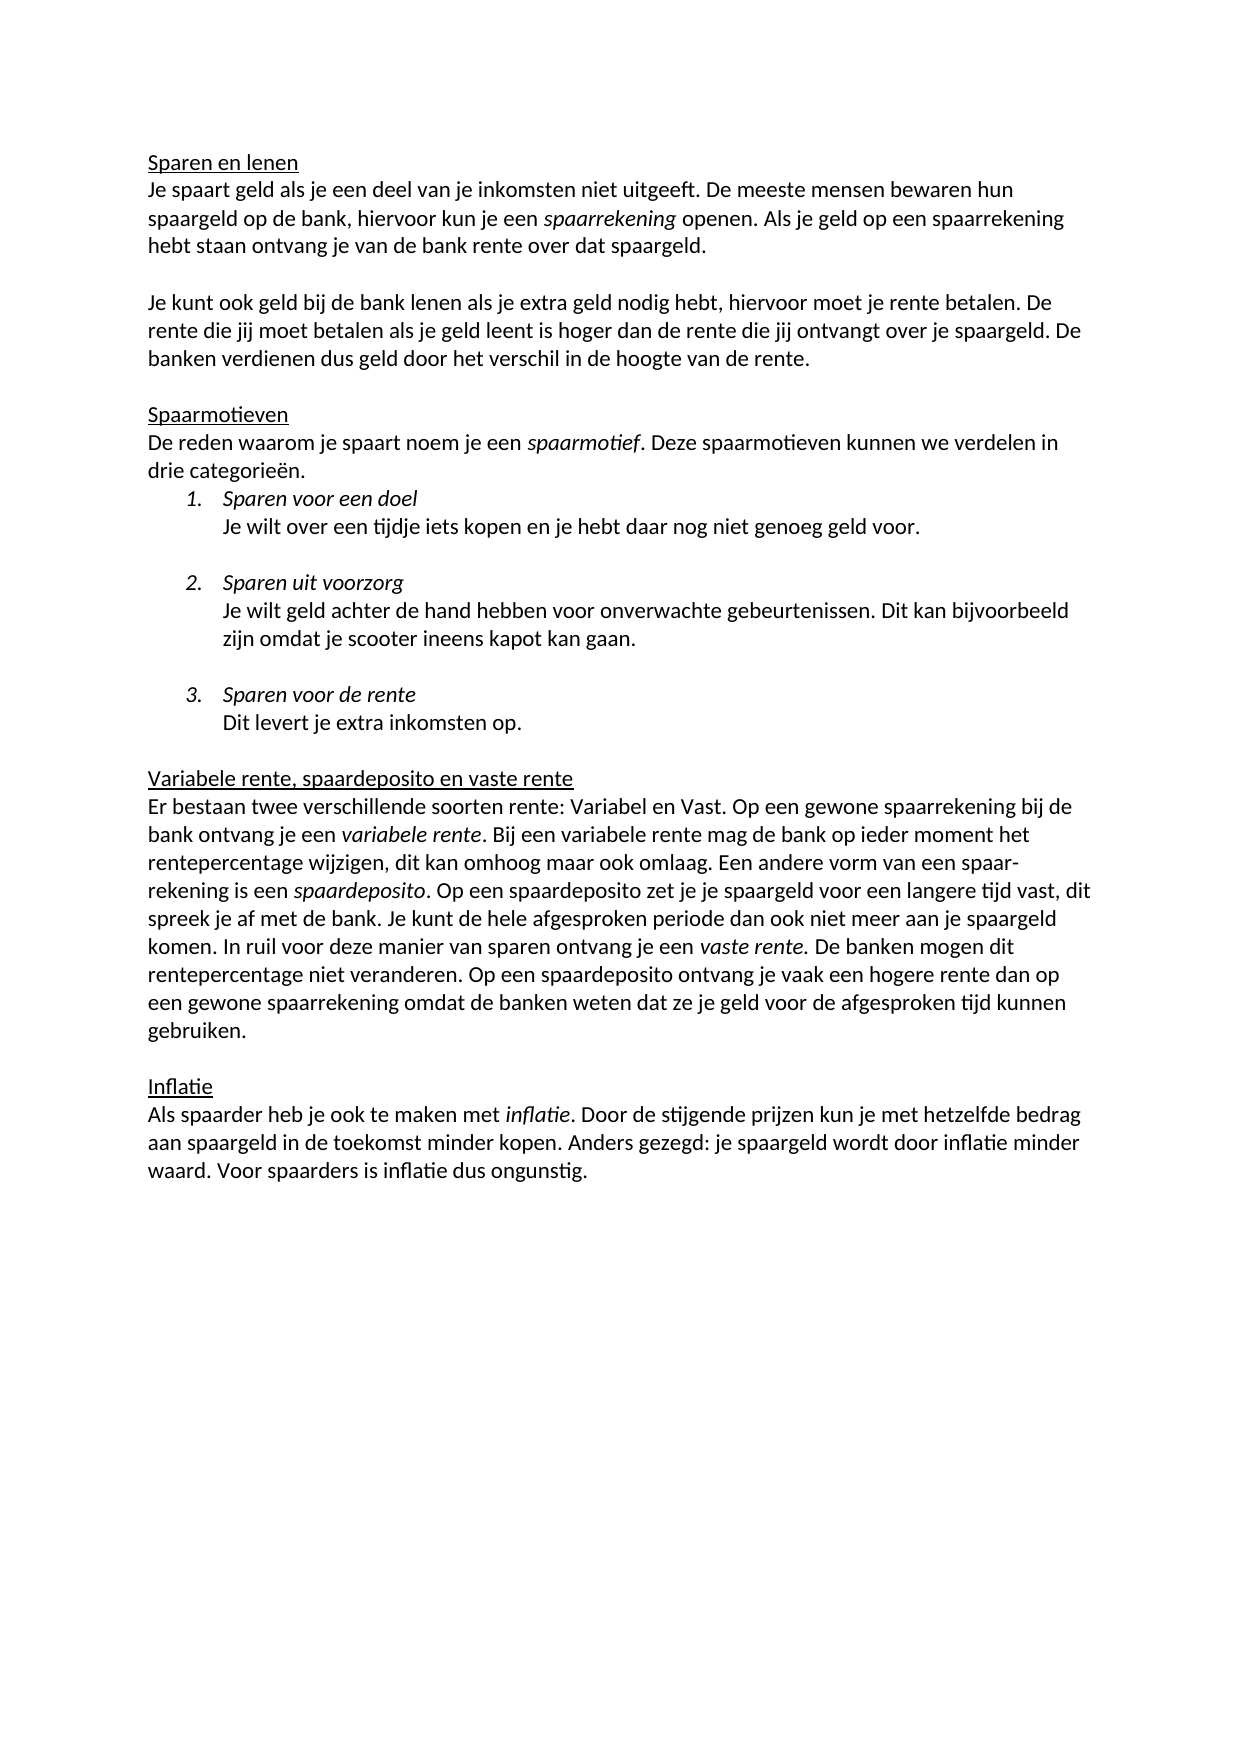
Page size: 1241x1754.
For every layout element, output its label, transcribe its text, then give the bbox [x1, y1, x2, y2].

list Sparen uit voorzorg [185, 568, 1093, 596]
text Er bestaan twee verschillende soorten rente: Variabel en Vast. Op een gewone spaarrekening bij de bank ontvang je een variabele rente. Bij een variabele rente mag de bank op ieder moment het rentepercentage wijzigen, dit kan omhoog maar ook omlaag. Een andere vorm van een spaar- rekening is een spaardeposito. Op een spaardeposito zet je je spaargeld voor een langere tijd vast, dit spreek je af met de bank. Je kunt de hele afgesproken periode dan ook niet meer aan je spaargeld komen. In ruil voor deze manier van sparen ontvang je een vaste rente. De banken mogen dit rentepercentage niet veranderen. Op een spaardeposito ontvang je vaak een hogere rente dan op een gewone spaarrekening omdat de banken weten dat ze je geld voor de afgesproken tijd kunnen gebruiken. [148, 792, 1093, 1044]
text Je wilt over een tijdje iets kopen en je hebt daar nog niet genoeg geld voor. [223, 512, 1093, 540]
text Dit levert je extra inkomsten op. [223, 708, 1093, 736]
text Je kunt ook geld bij de bank lenen als je extra geld nodig hebt, hiervoor moet je rente betalen. De rente die jij moet betalen als je geld leent is hoger dan de rente die jij ontvangt over je spaargeld. De banken verdienen dus geld door het verschil in de hoogte van de rente. [148, 288, 1093, 372]
text Je wilt geld achter de hand hebben voor onverwachte gebeurtenissen. Dit kan bijvoorbeeld zijn omdat je scooter ineens kapot kan gaan. [223, 596, 1093, 652]
text Spaarmotieven [148, 400, 1093, 428]
text Variabele rente, spaardeposito en vaste rente [148, 764, 1093, 792]
text Je spaart geld als je een deel van je inkomsten niet uitgeeft. De meeste mensen bewaren hun spaargeld op de bank, hiervoor kun je een spaarrekening openen. Als je geld op een spaarrekening hebt staan ontvang je van de bank rente over dat spaargeld. [148, 176, 1093, 260]
list Sparen voor een doel [185, 484, 1093, 512]
text Inflatie [148, 1072, 1093, 1100]
text De reden waarom je spaart noem je een spaarmotief. Deze spaarmotieven kunnen we verdelen in drie categorieën. [148, 428, 1093, 484]
text Als spaarder heb je ook te maken met inflatie. Door de stijgende prijzen kun je met hetzelfde bedrag aan spaargeld in de toekomst minder kopen. Anders gezegd: je spaargeld wordt door inflatie minder waard. Voor spaarders is inflatie dus ongunstig. [148, 1100, 1093, 1184]
text Sparen en lenen [148, 148, 1093, 176]
list Sparen voor de rente [185, 680, 1093, 708]
